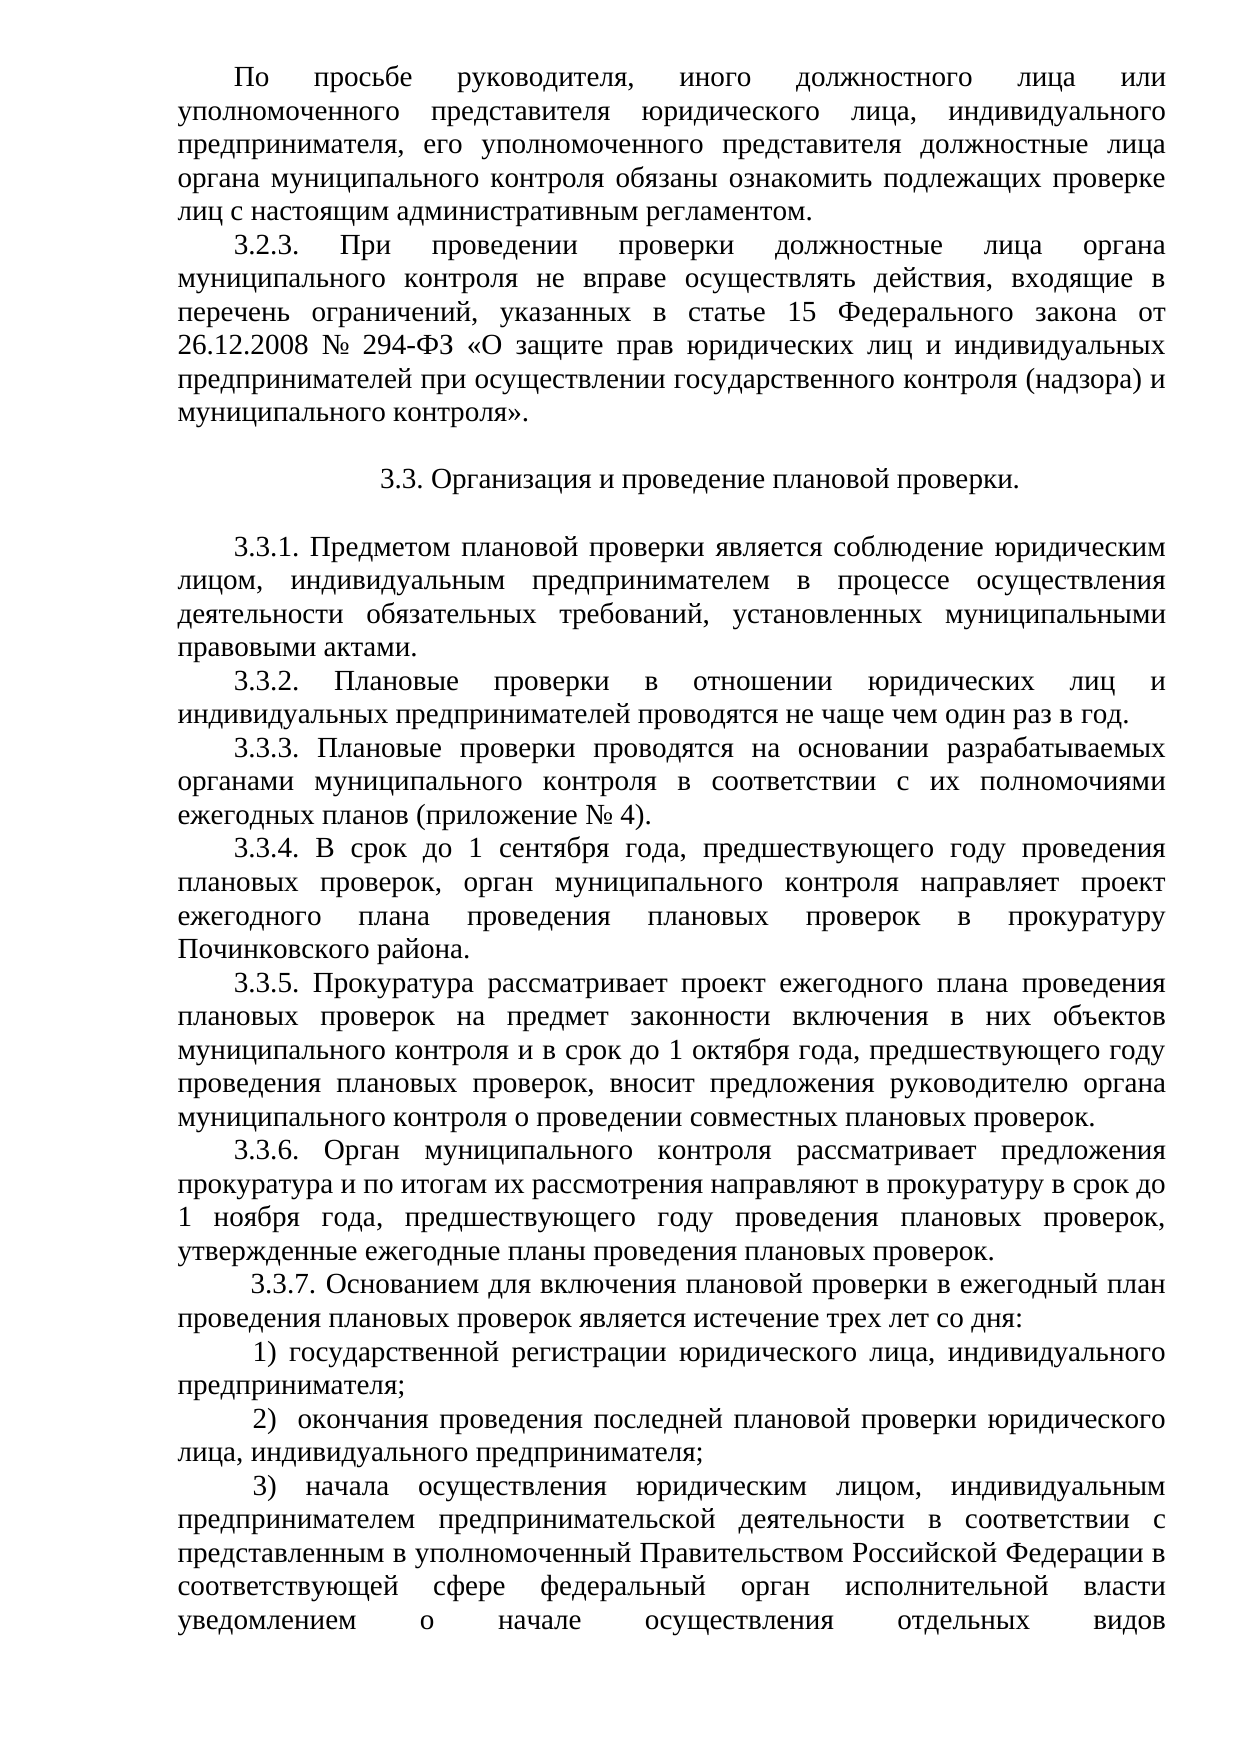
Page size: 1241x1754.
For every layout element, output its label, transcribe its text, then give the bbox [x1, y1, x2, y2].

text 3.3.1. Предметом плановой проверки является соблюдение юридическим лицом, индивидуальным предпринимателем в процессе осуществления деятельности обязательных требований, установленных муниципальными правовыми актами. [177, 529, 1167, 663]
text 3.3.3. Плановые проверки проводятся на основании разрабатываемых органами муниципального контроля в соответствии с их полномочиями ежегодных планов (приложение № 4). [177, 730, 1167, 831]
text 3.3.6. Орган муниципального контроля рассматривает предложения прокуратура и по итогам их рассмотрения направляют в прокуратуру в срок до 1 ноября года, предшествующего году проведения плановых проверок, утвержденные ежегодные планы проведения плановых проверок. [177, 1132, 1167, 1267]
text 1) государственной регистрации юридического лица, индивидуального предпринимателя; [177, 1334, 1167, 1401]
text 2) окончания проведения последней плановой проверки юридического лица, индивидуального предпринимателя; [177, 1401, 1167, 1468]
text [177, 1468, 1167, 1636]
text 3.3.7. Основанием для включения плановой проверки в ежегодный план проведения плановых проверок является истечение трех лет со дня: [177, 1267, 1167, 1334]
text 3.3. Организация и проведение плановой проверки. [177, 462, 1167, 495]
text По просьбе руководителя, иного должностного лица или уполномоченного представителя юридического лица, индивидуального предпринимателя, его уполномоченного представителя должностные лица органа муниципального контроля обязаны ознакомить подлежащих проверке лиц с настоящим административным регламентом. [177, 59, 1167, 227]
text 3.3.4. В срок до 1 сентября года, предшествующего году проведения плановых проверок, орган муниципального контроля направляет проект ежегодного плана проведения плановых проверок в прокуратуру Починковского района. [177, 831, 1167, 965]
text 3.2.3. При проведении проверки должностные лица органа муниципального контроля не вправе осуществлять действия, входящие в перечень ограничений, указанных в статье 15 Федерального закона от 26.12.2008 № 294-ФЗ «О защите прав юридических лиц и индивидуальных предпринимателей при осуществлении государственного контроля (надзора) и муниципального контроля». [177, 227, 1167, 428]
text 3.3.2. Плановые проверки в отношении юридических лиц и индивидуальных предпринимателей проводятся не чаще чем один раз в год. [177, 663, 1167, 730]
text 3.3.5. Прокуратура рассматривает проект ежегодного плана проведения плановых проверок на предмет законности включения в них объектов муниципального контроля и в срок до 1 октября года, предшествующего году проведения плановых проверок, вносит предложения руководителю органа муниципального контроля о проведении совместных плановых проверок. [177, 965, 1167, 1132]
